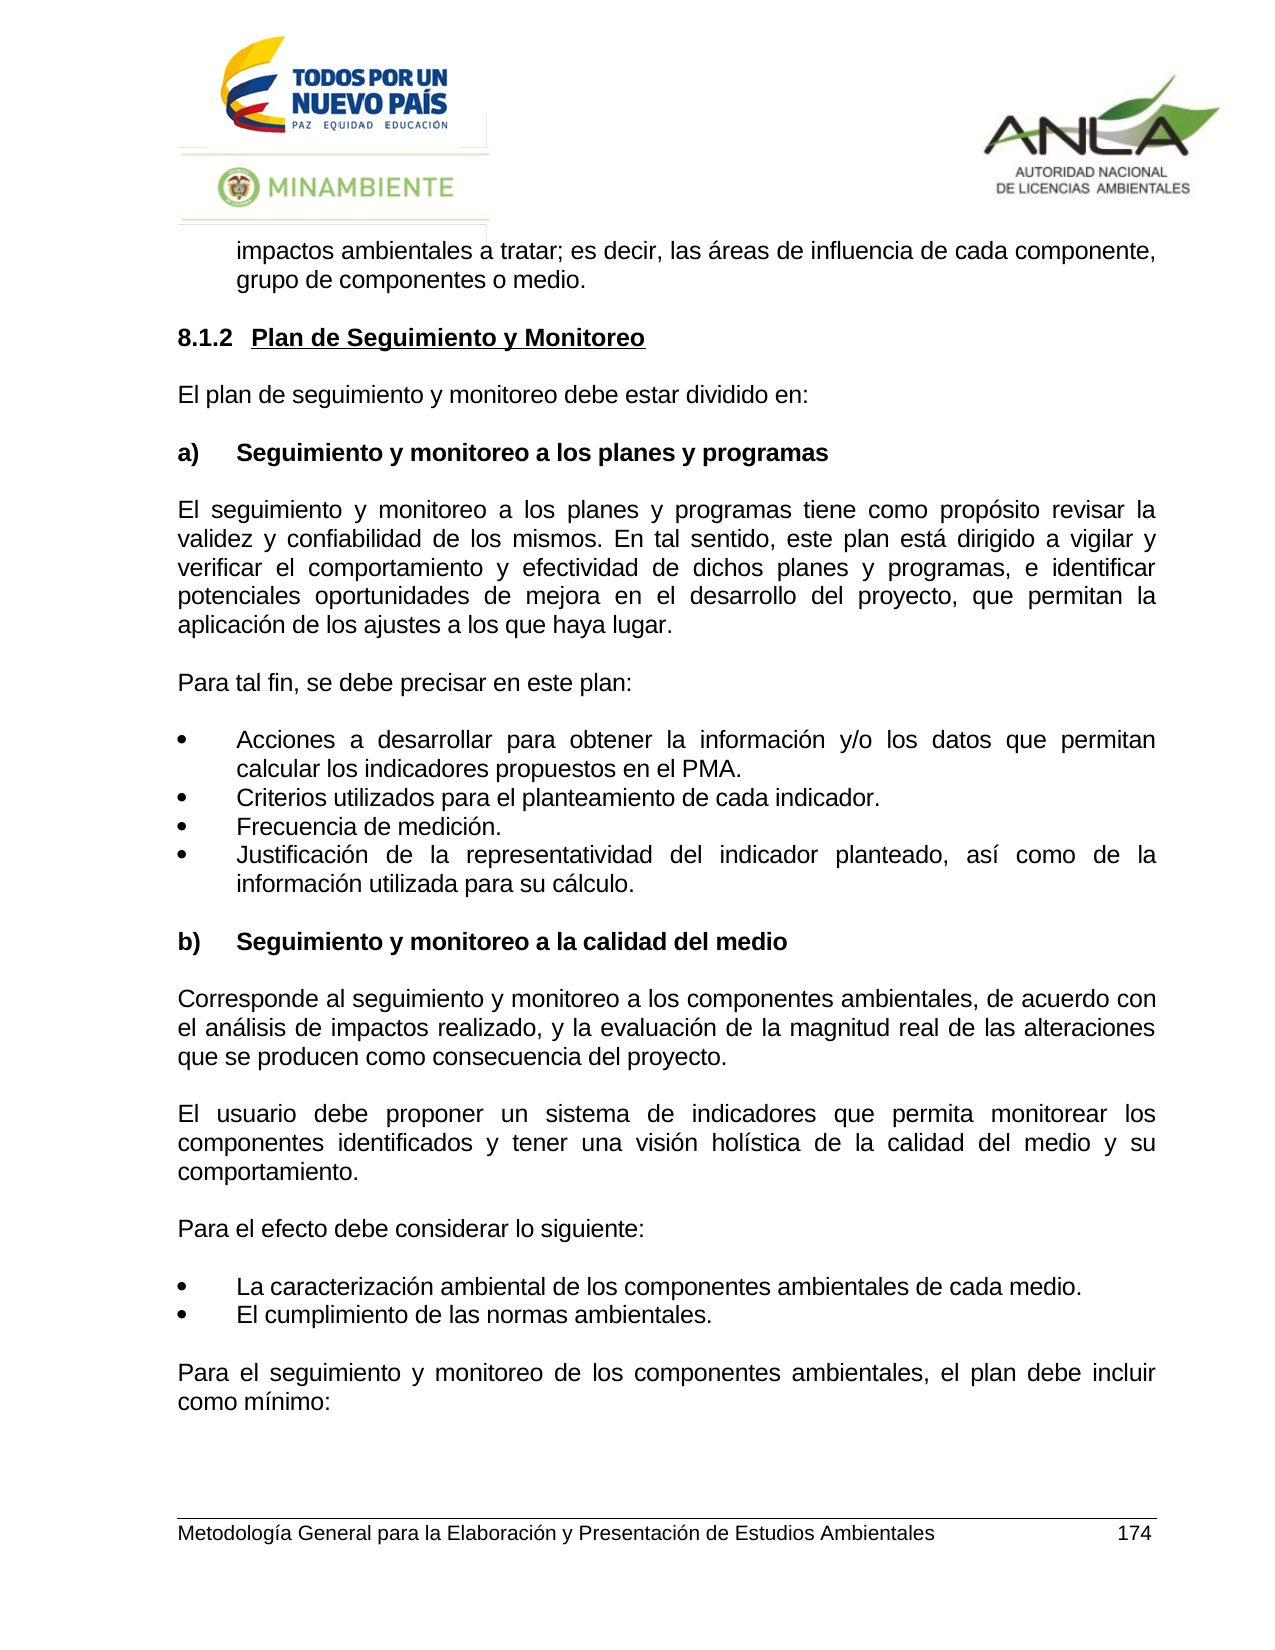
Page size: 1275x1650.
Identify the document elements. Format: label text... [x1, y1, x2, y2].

list El cumplimiento de las normas ambientales. [177, 1301, 1157, 1329]
list Seguimiento y monitoreo a los planes y programas [177, 437, 1157, 466]
picture [915, 61, 1275, 216]
list Corresponde al seguimiento y monitoreo a los componentes ambientales, de acuerdo con el análisis de impactos realizado, y la evaluación de la magnitud real de las alteraciones que se producen como consecuencia del proyecto. [177, 984, 1157, 1070]
list Para el seguimiento y monitoreo de los componentes ambientales, el plan debe incluir como mínimo: [177, 1358, 1157, 1416]
list Frecuencia de medición. [177, 811, 1157, 840]
list Para tal fin, se debe precisar en este plan: [177, 667, 1157, 696]
picture [178, 26, 493, 236]
list Acciones a desarrollar para obtener la información y/o los datos que permitan calcular los indicadores propuestos en el PMA. [177, 725, 1157, 783]
list El seguimiento y monitoreo a los planes y programas tiene como propósito revisar la validez y confiabilidad de los mismos. En tal sentido, este plan está dirigido a vigilar y verificar el comportamiento y efectividad de dichos planes y programas, e identificar potenciales oportunidades de mejora en el desarrollo del proyecto, que permitan la aplicación de los ajustes a los que haya lugar. [177, 495, 1157, 639]
subtitle Plan de Seguimiento y Monitoreo [177, 322, 1157, 351]
list La caracterización ambiental de los componentes ambientales de cada medio. [177, 1272, 1157, 1301]
list Para el efecto debe considerar lo siguiente: [177, 1214, 1157, 1243]
list El usuario debe proponer un sistema de indicadores que permita monitorear los componentes identificados y tener una visión holística de la calidad del medio y su comportamiento. [177, 1099, 1157, 1185]
list Justificación de la representatividad del indicador planteado, así como de la información utilizada para su cálculo. [177, 840, 1157, 898]
list Criterios utilizados para el planteamiento de cada indicador. [177, 783, 1157, 811]
list El plan de seguimiento y monitoreo debe estar dividido en: [177, 380, 1157, 409]
list Seguimiento y monitoreo a la calidad del medio [177, 927, 1157, 955]
